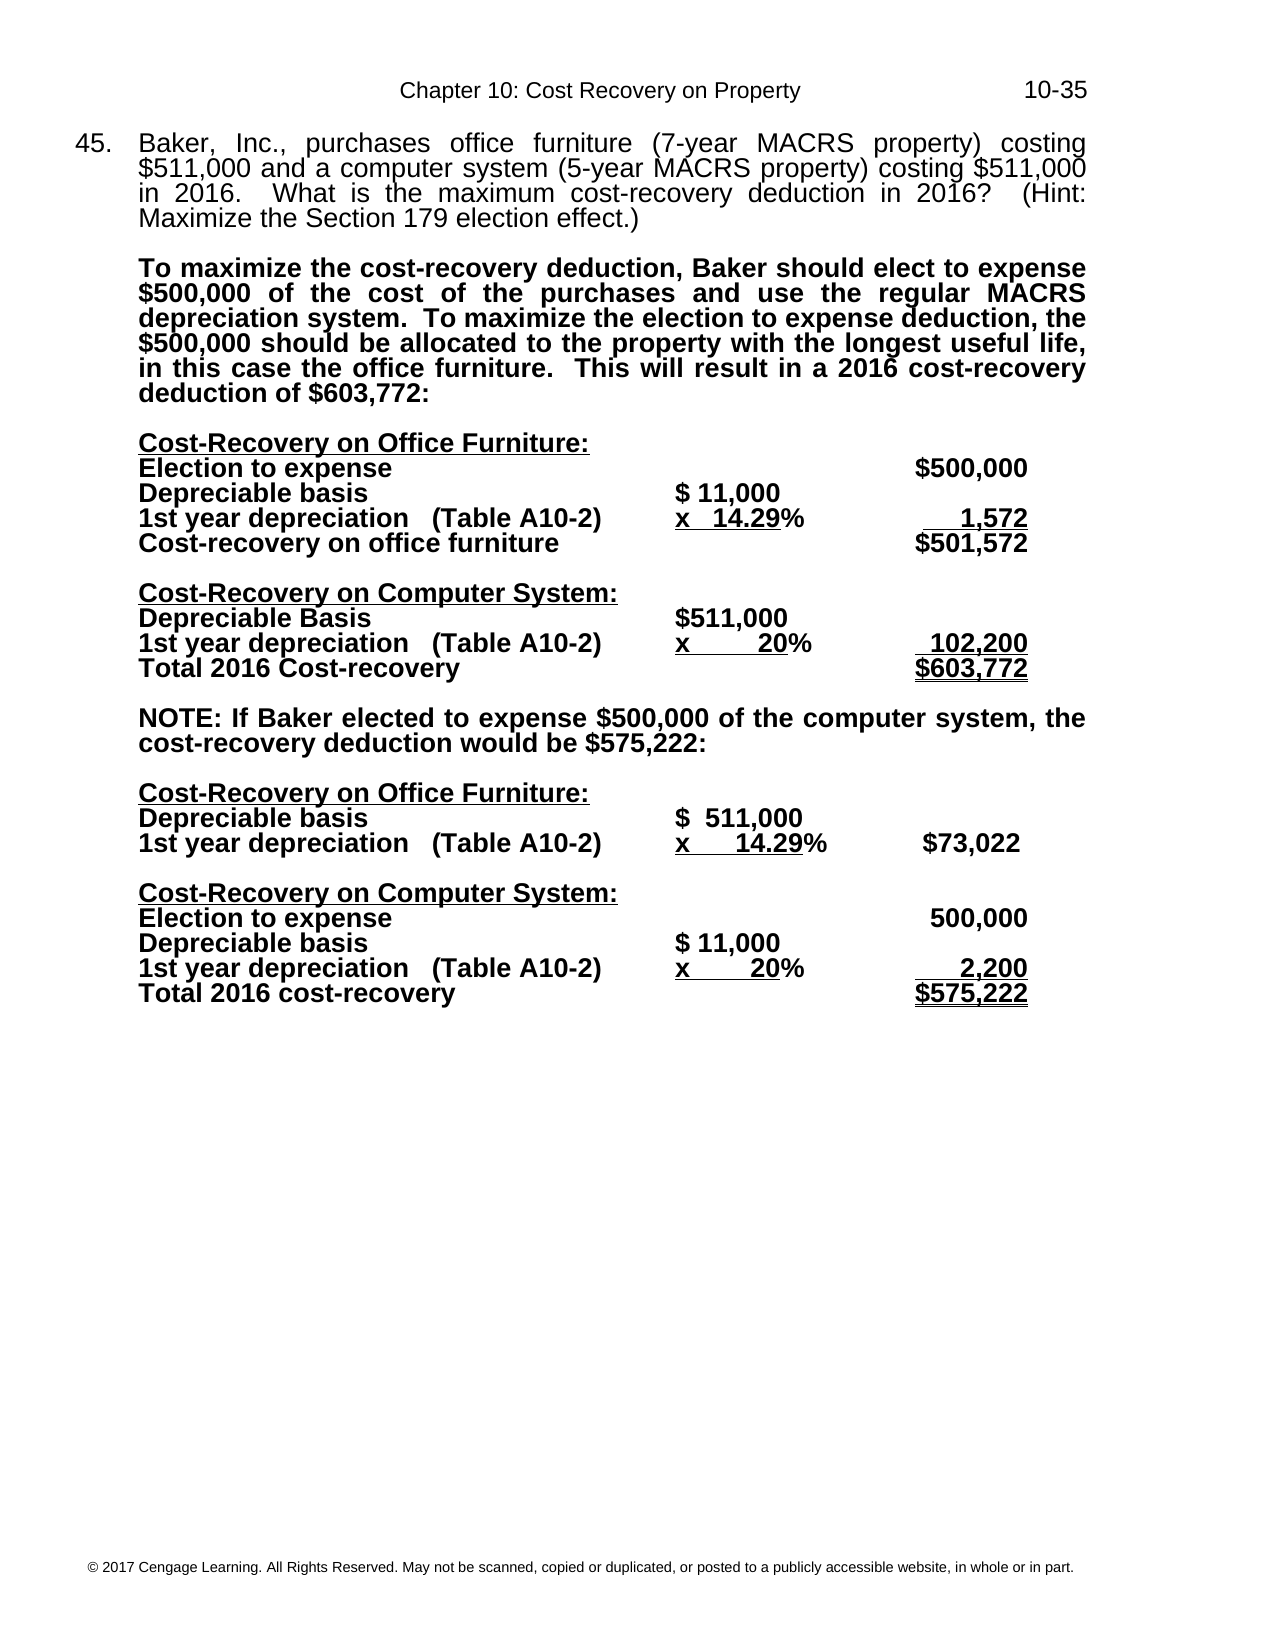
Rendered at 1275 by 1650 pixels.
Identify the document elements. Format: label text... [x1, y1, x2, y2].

text 1st year depreciation (Table A10-2) x 14.29% $73,022 [436, 832, 596, 857]
text Depreciable basis $ 11,000 [75, 932, 1087, 957]
text 1st year depreciation (Table A10-2) x 20% 102,200 [596, 632, 1087, 657]
text 1st year depreciation (Table A10-2) x 20% 2,200 [138, 957, 436, 982]
text Cost-Recovery on Computer System: [75, 882, 1087, 907]
text 1st year depreciation (Table A10-2) x 20% 102,200 [436, 632, 596, 657]
text 1st year depreciation (Table A10-2) x 14.29% $73,022 [75, 832, 436, 857]
text Cost-Recovery on Computer System: [75, 582, 1087, 607]
text 1st year depreciation (Table A10-2) x 20% 102,200 [75, 632, 436, 657]
text Total 2016 cost-recovery $575,222 [923, 982, 1087, 1007]
text 1st year depreciation (Table A10-2) x 14.29% 1,572 [75, 507, 436, 532]
text 1st year depreciation (Table A10-2) x 20% 2,200 [436, 957, 596, 982]
text Cost-Recovery on Office Furniture: [75, 432, 1087, 457]
text Total 2016 Cost-recovery $603,772 [923, 657, 1087, 682]
text 1st year depreciation (Table A10-2) x 20% 2,200 [596, 957, 1087, 982]
text Depreciable basis $ 511,000 [75, 807, 1087, 832]
text Cost-Recovery on Office Furniture: [75, 782, 1087, 807]
text 1st year depreciation (Table A10-2) x 14.29% 1,572 [436, 507, 596, 532]
text Depreciable basis $ 11,000 [75, 482, 1087, 507]
text To maximize the cost-recovery deduction, Baker should elect to expense $500,000 of the cost of the purchases and use the regular MACRS depreciation system. To maximize the election to expense deduction, the $500,000 should be allocated to the property with the longest useful life, in this case the office furniture. This will result in a 2016 cost-recovery deduction of $603,772: [75, 257, 1087, 407]
text Total 2016 cost-recovery $575,222 [75, 982, 977, 1007]
text Election to expense $500,000 [75, 457, 1087, 482]
text Total 2016 Cost-recovery $603,772 [75, 657, 977, 682]
text 1st year depreciation (Table A10-2) x 14.29% $73,022 [596, 832, 1087, 857]
text NOTE: If Baker elected to expense $500,000 of the computer system, the cost-recovery deduction would be $575,222: [75, 707, 1087, 757]
text 1st year depreciation (Table A10-2) x 14.29% 1,572 [596, 507, 1087, 532]
text Election to expense 500,000 [75, 907, 1087, 932]
text 45. Baker, Inc., purchases office furniture (7-year MACRS property) costing $511,000 and a computer system (5-year MACRS property) costing $511,000 in 2016. What is the maximum cost-recovery deduction in 2016? (Hint: Maximize the Section 179 election effect.) [75, 132, 1087, 232]
text Depreciable Basis $511,000 [75, 607, 1087, 632]
text Cost-recovery on office furniture $501,572 [75, 532, 1087, 557]
